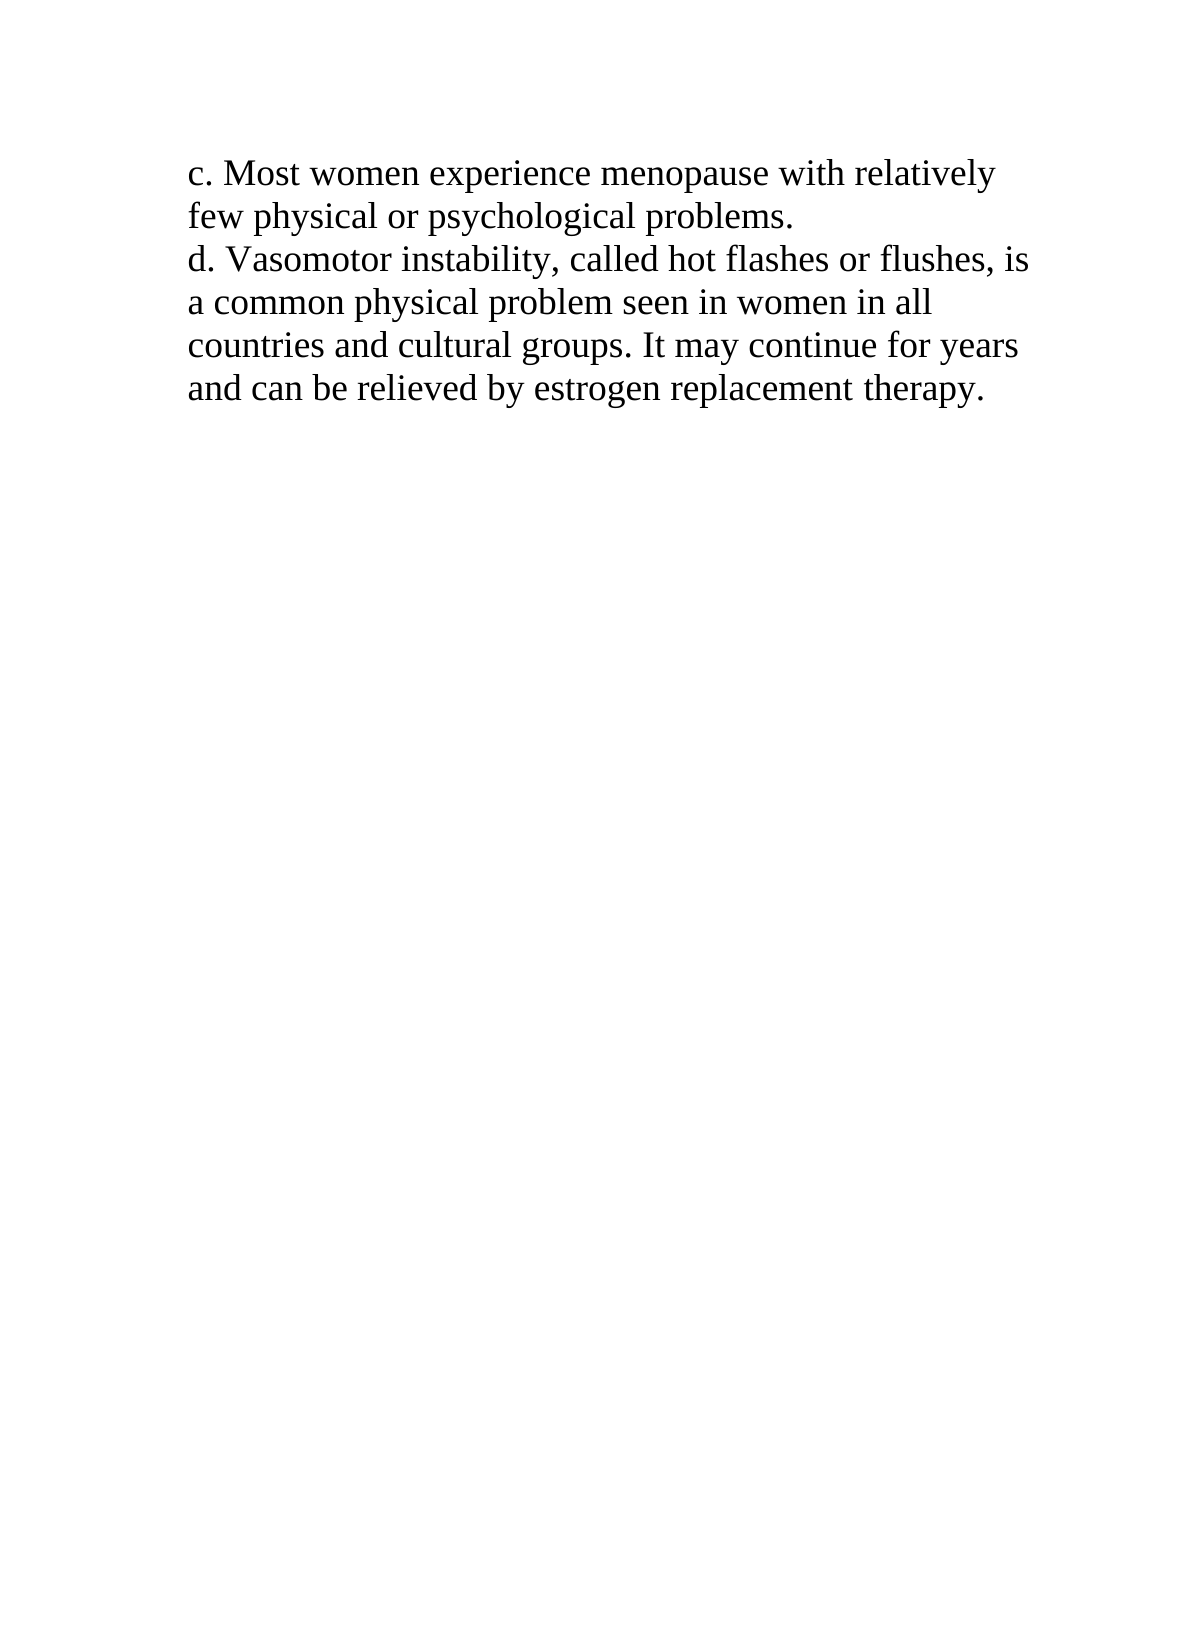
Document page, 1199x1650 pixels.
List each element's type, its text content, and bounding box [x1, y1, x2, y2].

text c. Most women experience menopause with relatively few physical or psychological problems. [187, 150, 1049, 236]
text d. Vasomotor instability, called hot flashes or flushes, is a common physical problem seen in women in all countries and cultural groups. It may continue for years and can be relieved by estrogen replacement therapy. [187, 236, 1049, 409]
